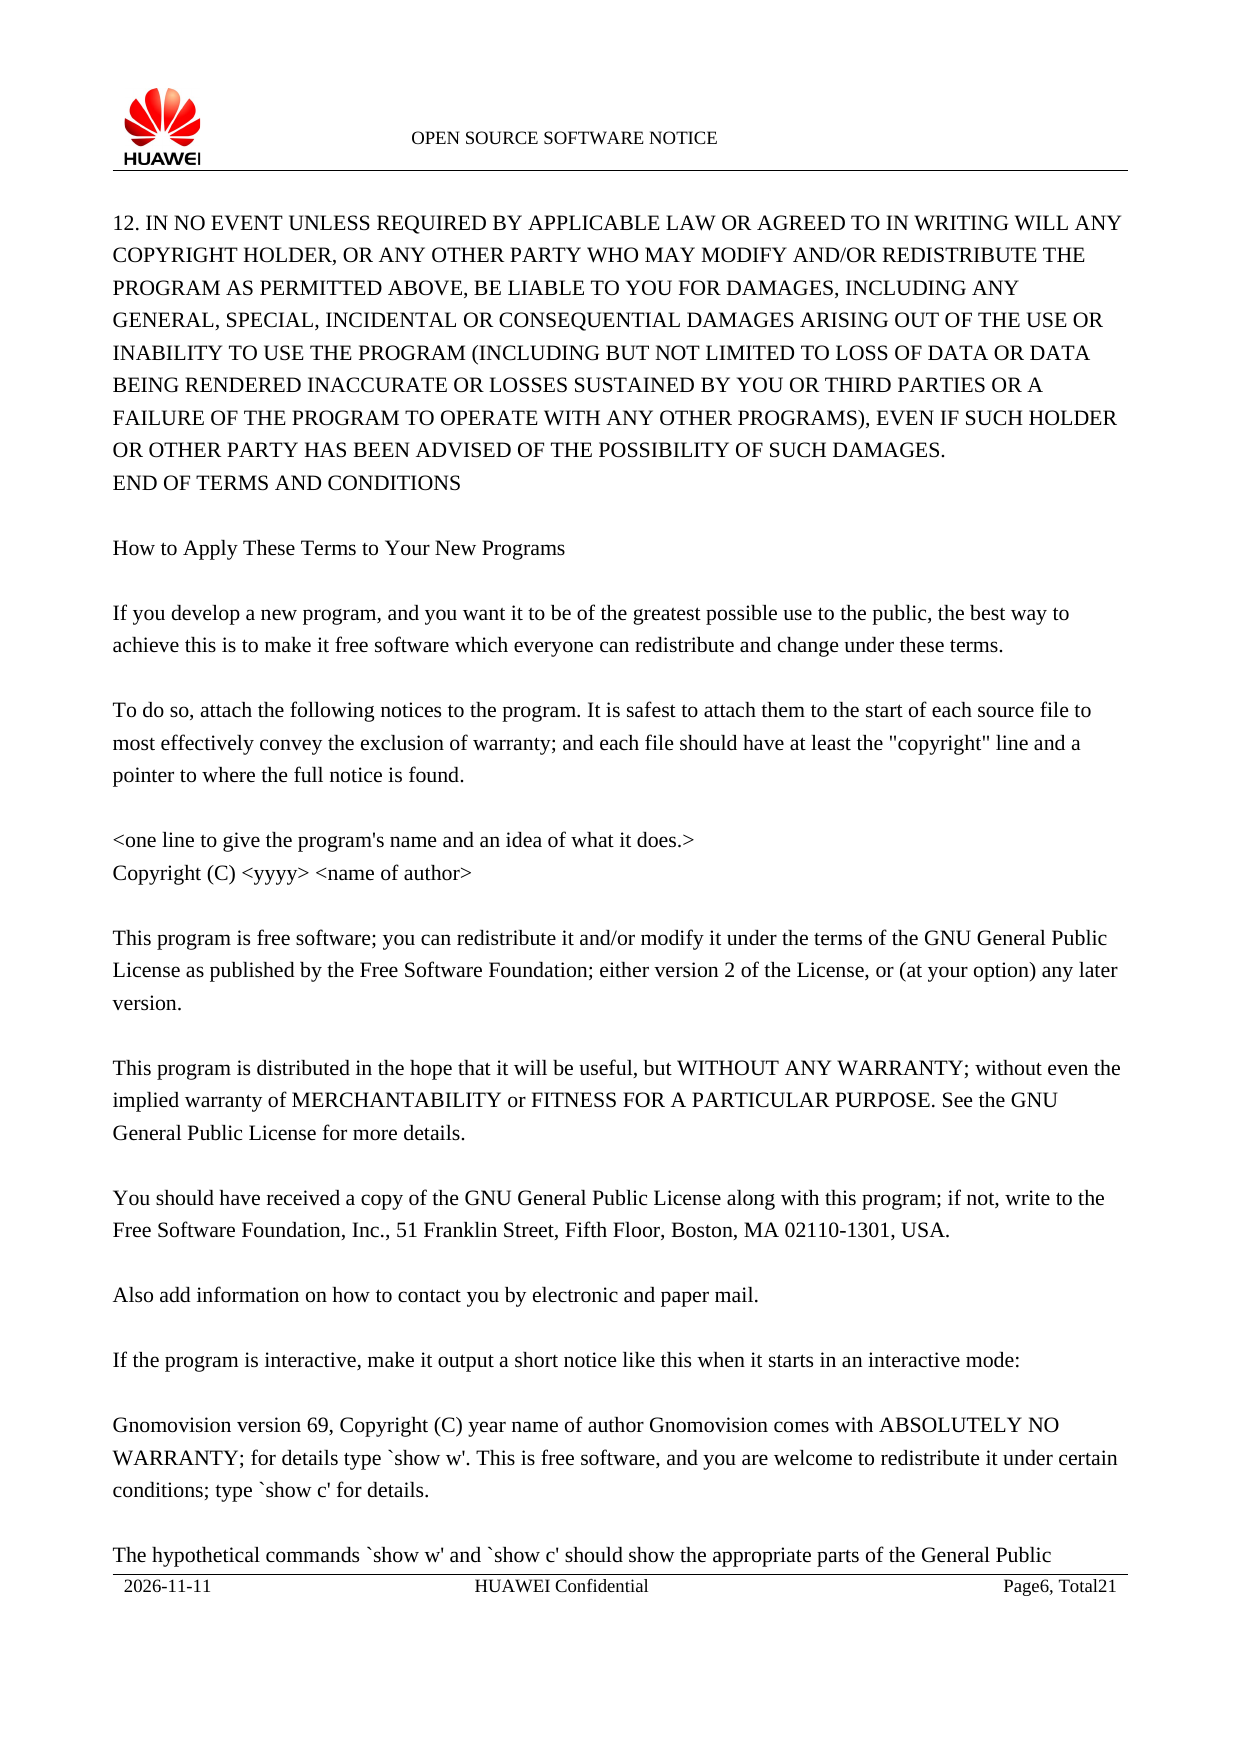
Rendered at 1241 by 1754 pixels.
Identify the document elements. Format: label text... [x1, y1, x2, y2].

picture [124, 88, 201, 165]
